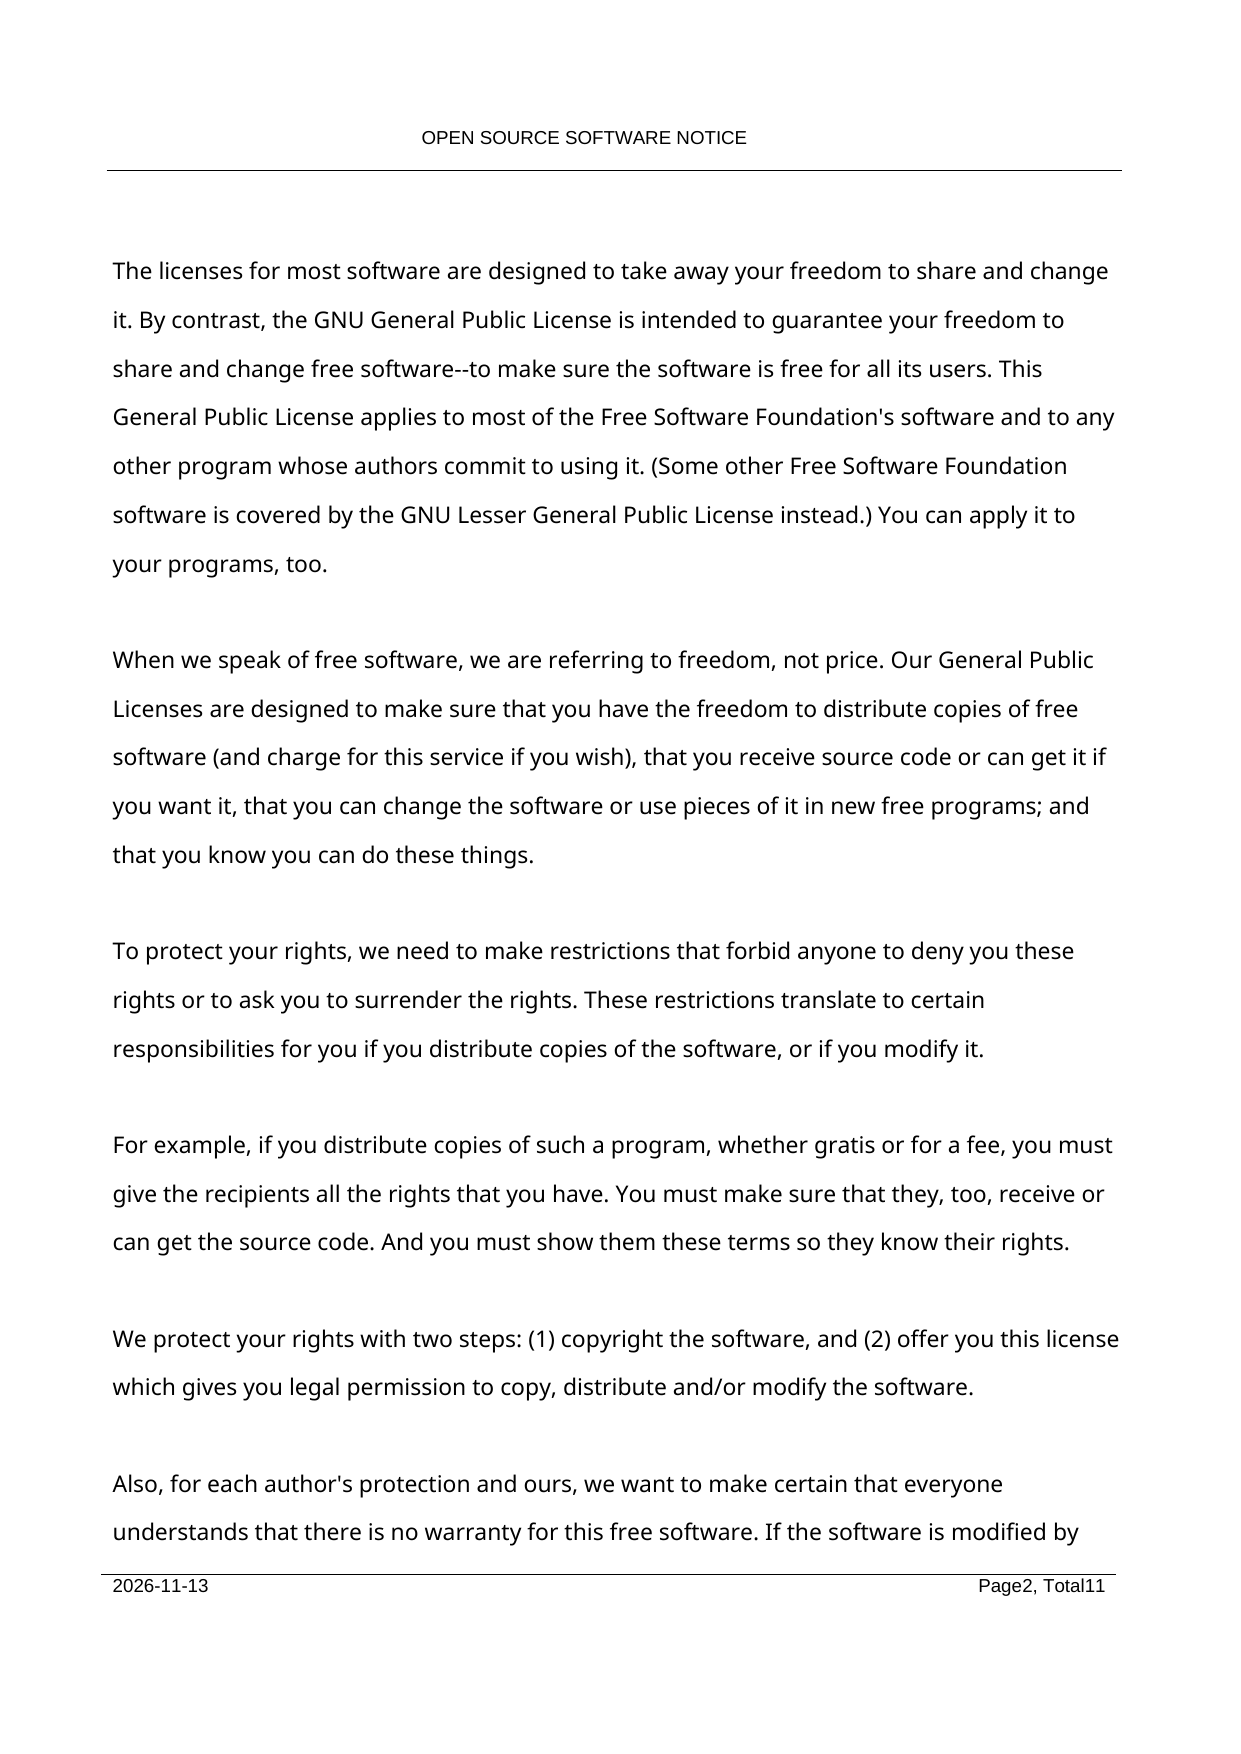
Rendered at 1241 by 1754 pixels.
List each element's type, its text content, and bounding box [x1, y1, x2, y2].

text The licenses for most software are designed to take away your freedom to share and change it. By contrast, the GNU General Public License is intended to guarantee your freedom to share and change free software--to make sure the software is free for all its users. This General Public License applies to most of the Free Software Foundation's software and to any other program whose authors commit to using it. (Some other Free Software Foundation software is covered by the GNU Lesser General Public License instead.) You can apply it to your programs, too. [112, 254, 1128, 579]
text For example, if you distribute copies of such a program, whether gratis or for a fee, you must give the recipients all the rights that you have. You must make sure that they, too, receive or can get the source code. And you must show them these terms so they know their rights. [112, 1128, 1128, 1258]
text We protect your rights with two steps: (1) copyright the software, and (2) offer you this license which gives you legal permission to copy, distribute and/or modify the software. [112, 1322, 1128, 1403]
text When we speak of free software, we are referring to freedom, not price. Our General Public Licenses are designed to make sure that you have the freedom to distribute copies of free software (and charge for this service if you wish), that you receive source code or can get it if you want it, that you can change the software or use pieces of it in new free programs; and that you know you can do these things. [112, 643, 1128, 871]
text To protect your rights, we need to make restrictions that forbid anyone to deny you these rights or to ask you to surrender the rights. These restrictions translate to certain responsibilities for you if you distribute copies of the software, or if you modify it. [112, 934, 1128, 1064]
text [112, 1467, 1128, 1548]
